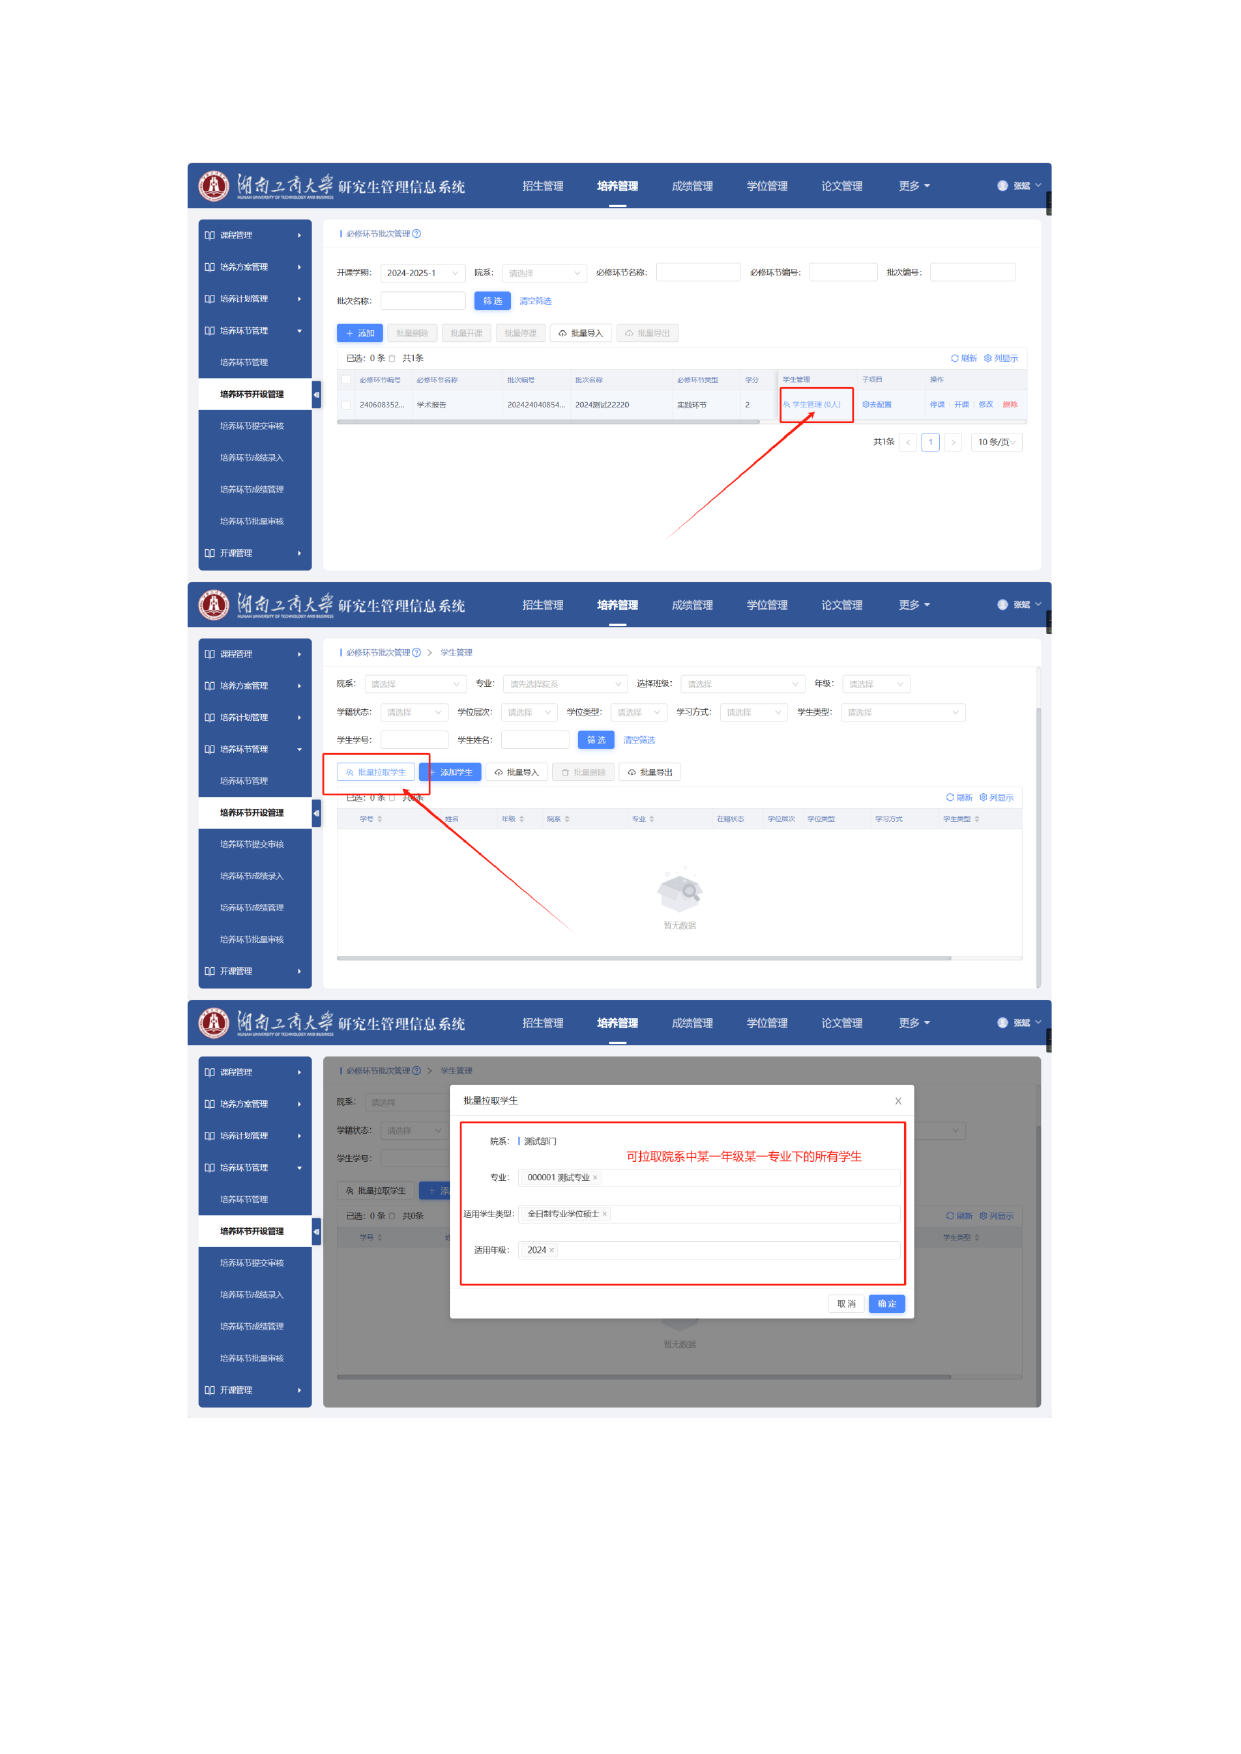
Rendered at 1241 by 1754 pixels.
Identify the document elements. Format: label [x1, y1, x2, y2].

picture [187, 162, 1052, 1418]
